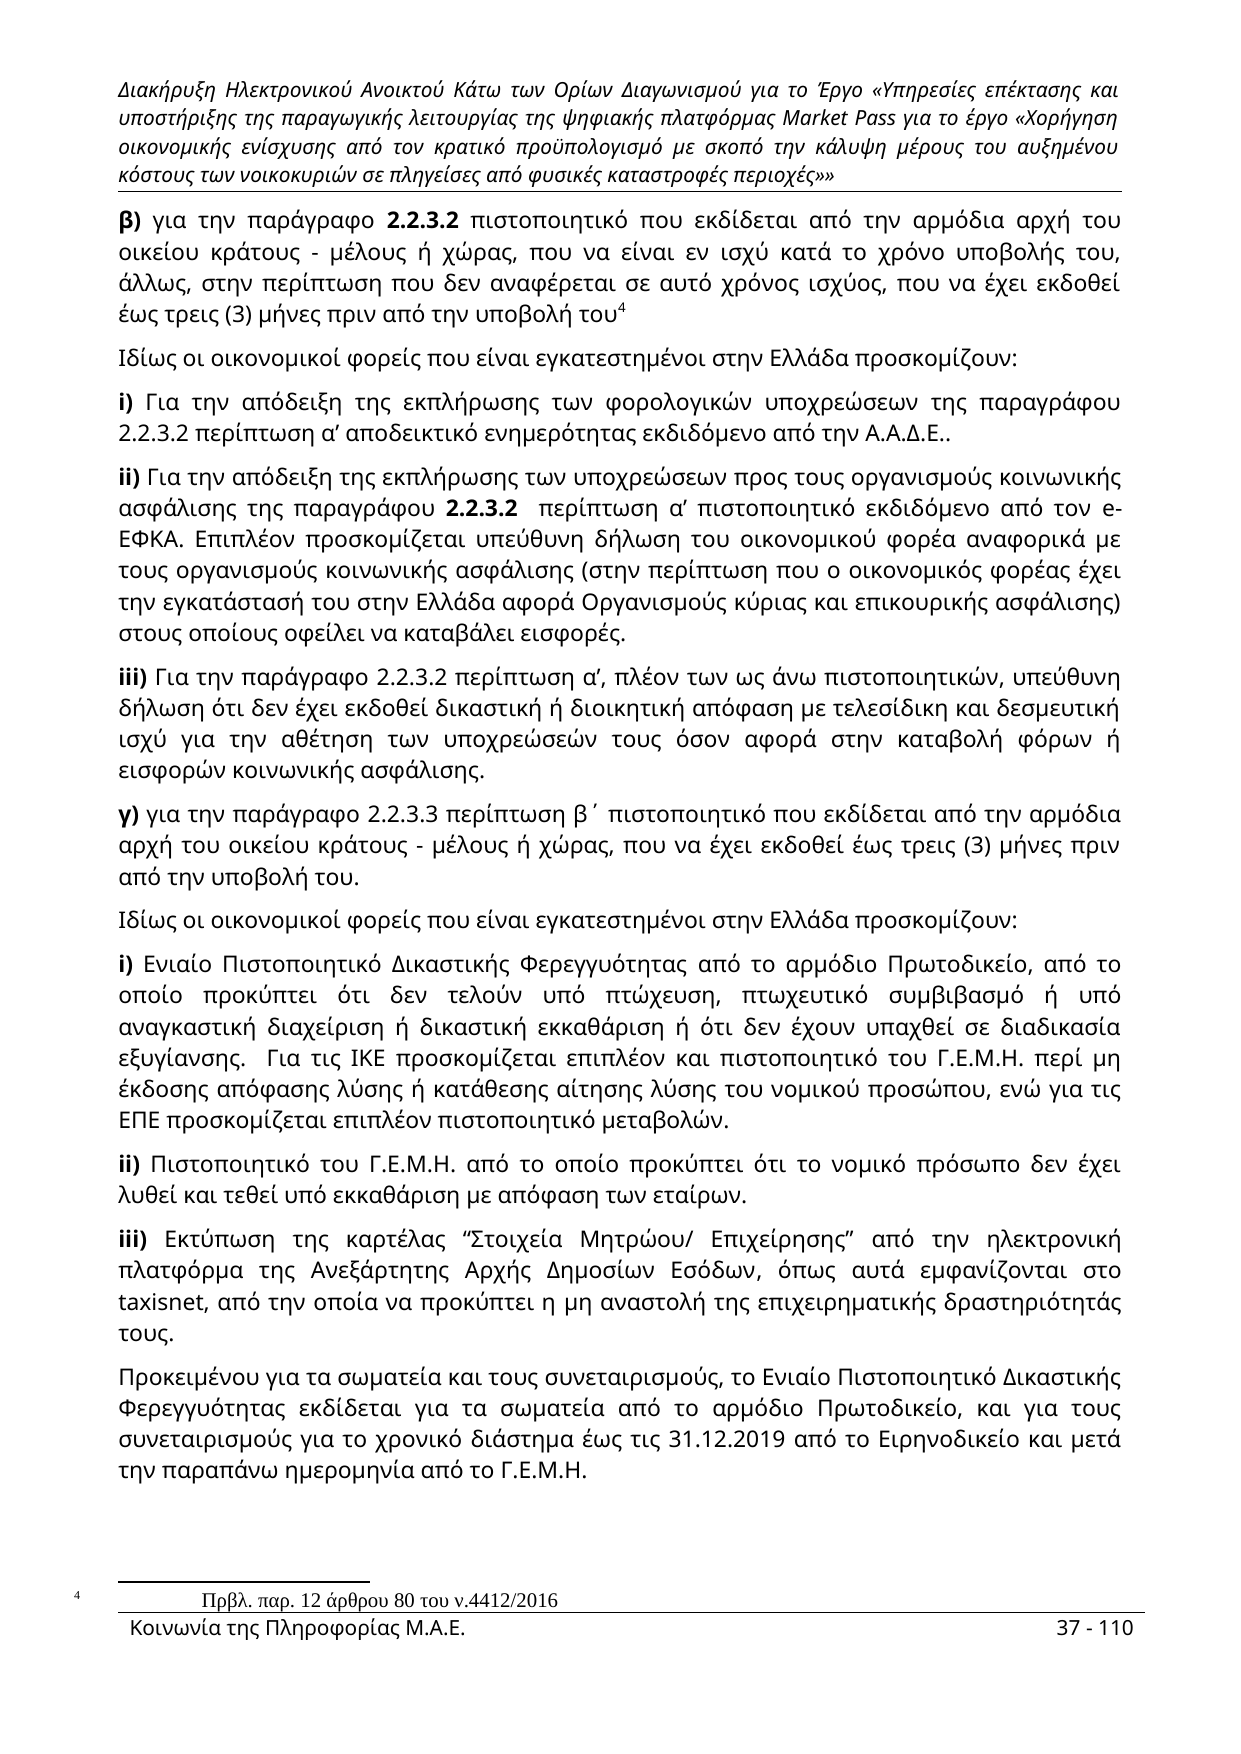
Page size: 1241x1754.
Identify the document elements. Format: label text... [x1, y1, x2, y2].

text Ιδίως οι οικονομικοί φορείς που είναι εγκατεστημένοι στην Ελλάδα προσκομίζουν: [118, 342, 1122, 373]
text Προκειμένου για τα σωματεία και τους συνεταιρισμούς, το Ενιαίο Πιστοποιητικό Δικαστικής Φερεγγυότητας εκδίδεται για τα σωματεία από το αρμόδιο Πρωτοδικείο, και για τους συνεταιρισμούς για το χρονικό διάστημα έως τις 31.12.2019 από το Ειρηνοδικείο και μετά την παραπάνω ημερομηνία από το Γ.Ε.Μ.Η. [118, 1361, 1122, 1486]
text i) Ενιαίο Πιστοποιητικό Δικαστικής Φερεγγυότητας από το αρμόδιο Πρωτοδικείο, από το οποίο προκύπτει ότι δεν τελούν υπό πτώχευση, πτωχευτικό συμβιβασμό ή υπό αναγκαστική διαχείριση ή δικαστική εκκαθάριση ή ότι δεν έχουν υπαχθεί σε διαδικασία εξυγίανσης. Για τις ΙΚΕ προσκομίζεται επιπλέον και πιστοποιητικό του Γ.Ε.Μ.Η. περί μη έκδοσης απόφασης λύσης ή κατάθεσης αίτησης λύσης του νομικού προσώπου, ενώ για τις ΕΠΕ προσκομίζεται επιπλέον πιστοποιητικό μεταβολών. [118, 948, 1122, 1136]
text Ιδίως οι οικονομικοί φορείς που είναι εγκατεστημένοι στην Ελλάδα προσκομίζουν: [118, 904, 1122, 936]
text β) για την παράγραφο 2.2.3.2 πιστοποιητικό που εκδίδεται από την αρμόδια αρχή του οικείου κράτους - μέλους ή χώρας, που να είναι εν ισχύ κατά το χρόνο υποβολής του, άλλως, στην περίπτωση που δεν αναφέρεται σε αυτό χρόνος ισχύος, που να έχει εκδοθεί έως τρεις (3) μήνες πριν από την υποβολή του [118, 204, 1122, 329]
text γ) για την παράγραφο 2.2.3.3 περίπτωση β΄ πιστοποιητικό που εκδίδεται από την αρμόδια αρχή του οικείου κράτους - μέλους ή χώρας, που να έχει εκδοθεί έως τρεις (3) μήνες πριν από την υποβολή του. [118, 798, 1122, 892]
text i) Για την απόδειξη της εκπλήρωσης των φορολογικών υποχρεώσεων της παραγράφου 2.2.3.2 περίπτωση α’ αποδεικτικό ενημερότητας εκδιδόμενο από την Α.Α.Δ.Ε.. [118, 386, 1122, 448]
text iii) Για την παράγραφο 2.2.3.2 περίπτωση α’, πλέον των ως άνω πιστοποιητικών, υπεύθυνη δήλωση ότι δεν έχει εκδοθεί δικαστική ή διοικητική απόφαση με τελεσίδικη και δεσμευτική ισχύ για την αθέτηση των υποχρεώσεών τους όσον αφορά στην καταβολή φόρων ή εισφορών κοινωνικής ασφάλισης. [118, 661, 1122, 786]
text iii) Εκτύπωση της καρτέλας “Στοιχεία Μητρώου/ Επιχείρησης” από την ηλεκτρονική πλατφόρμα της Ανεξάρτητης Αρχής Δημοσίων Εσόδων, όπως αυτά εμφανίζονται στο taxisnet, από την οποία να προκύπτει η μη αναστολή της επιχειρηματικής δραστηριότητάς τους. [118, 1223, 1122, 1348]
text ii) Για την απόδειξη της εκπλήρωσης των υποχρεώσεων προς τους οργανισμούς κοινωνικής ασφάλισης της παραγράφου 2.2.3.2 περίπτωση α’ πιστοποιητικό εκδιδόμενο από τον e-ΕΦΚΑ. Επιπλέον προσκομίζεται υπεύθυνη δήλωση του οικονομικού φορέα αναφορικά με τους οργανισμούς κοινωνικής ασφάλισης (στην περίπτωση που ο οικονομικός φορέας έχει την εγκατάστασή του στην Ελλάδα αφορά Οργανισμούς κύριας και επικουρικής ασφάλισης) στους οποίους οφείλει να καταβάλει εισφορές. [118, 461, 1122, 648]
text ii) Πιστοποιητικό του Γ.Ε.Μ.Η. από το οποίο προκύπτει ότι το νομικό πρόσωπο δεν έχει λυθεί και τεθεί υπό εκκαθάριση με απόφαση των εταίρων. [118, 1148, 1122, 1211]
